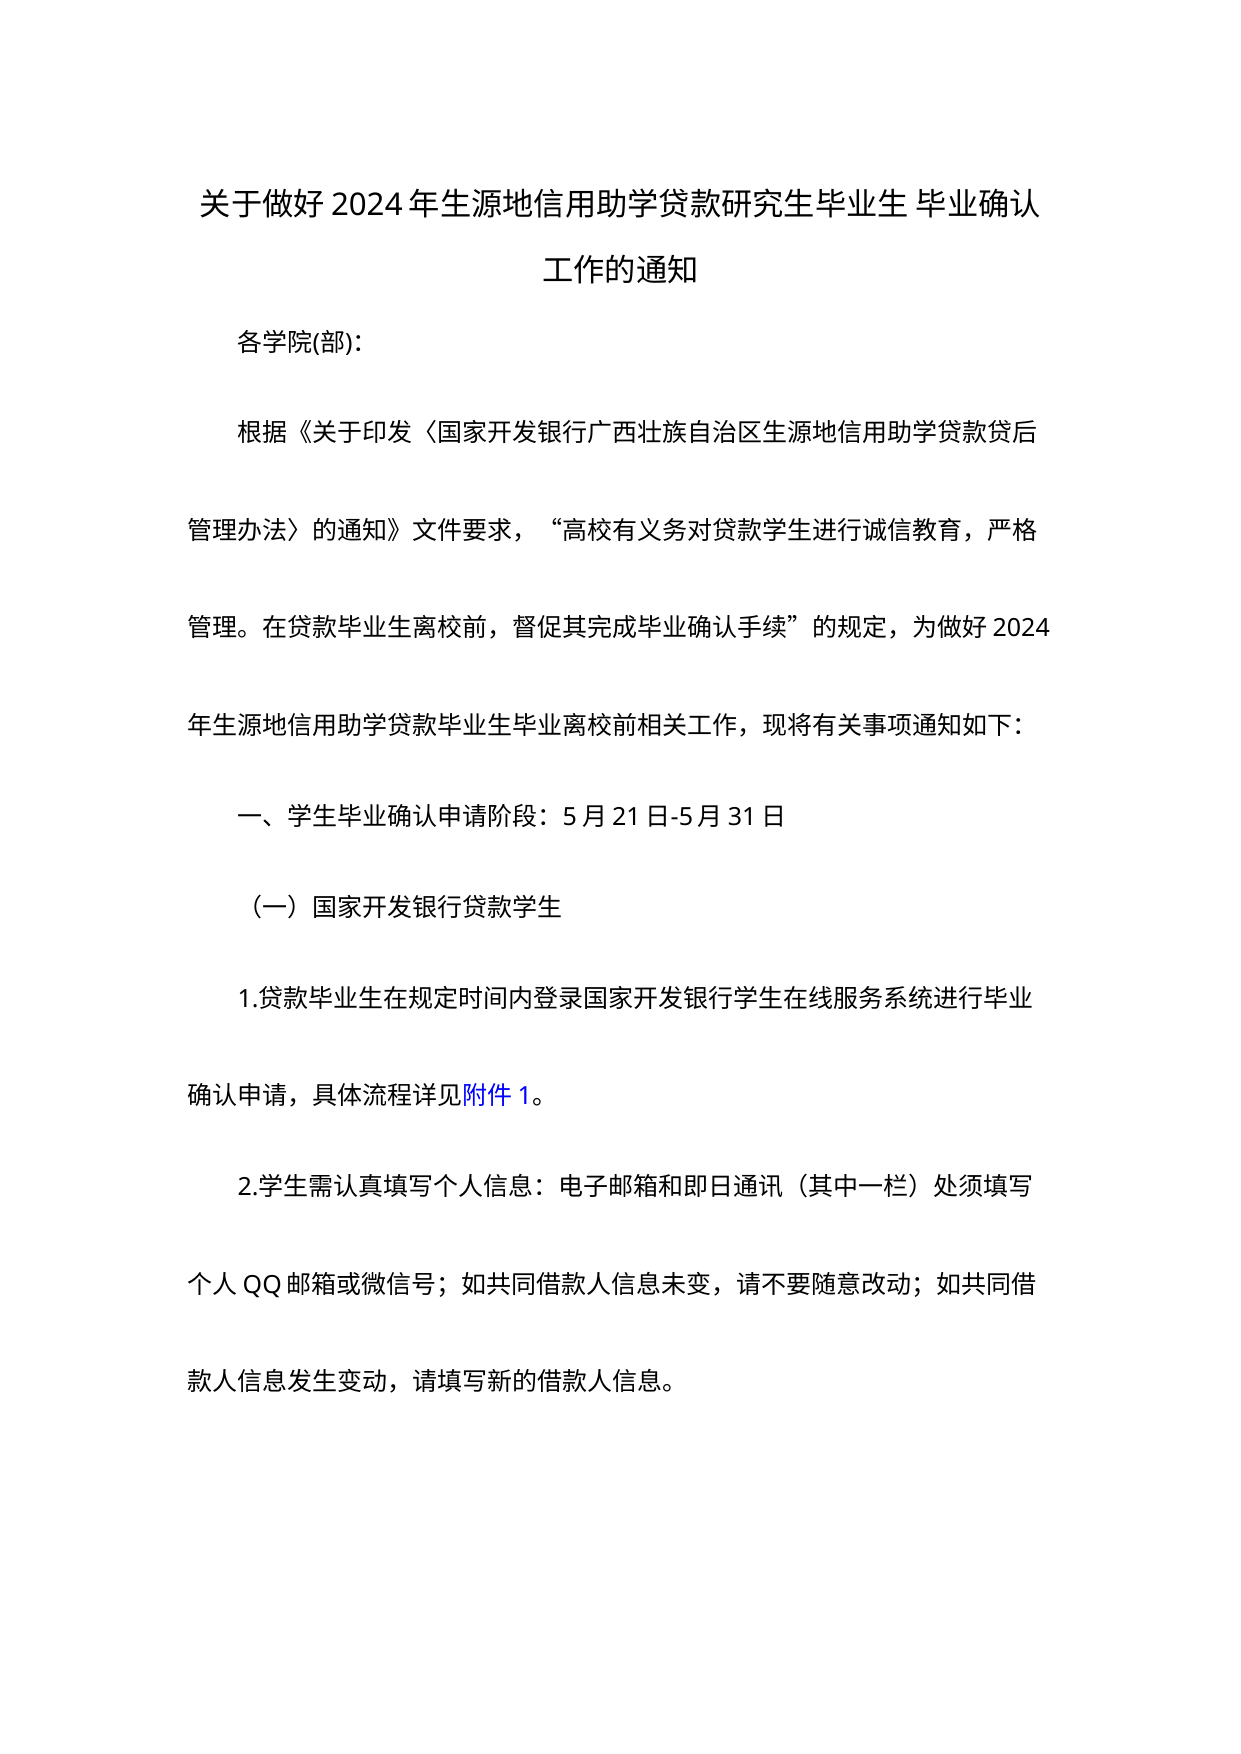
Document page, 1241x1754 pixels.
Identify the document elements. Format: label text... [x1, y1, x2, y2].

text 一、学生毕业确认申请阶段：5月21日-5月31日 [187, 782, 1053, 847]
text 1.贷款毕业生在规定时间内登录国家开发银行学生在线服务系统进行毕业确认申请，具体流程详见附件1。 [187, 964, 1053, 1126]
text 根据《关于印发〈国家开发银行广西壮族自治区生源地信用助学贷款贷后管理办法〉的通知》文件要求，“高校有义务对贷款学生进行诚信教育，严格管理。在贷款毕业生离校前，督促其完成毕业确认手续”的规定，为做好2024年生源地信用助学贷款毕业生毕业离校前相关工作，现将有关事项通知如下： [187, 398, 1053, 756]
text 关于做好2024年生源地信用助学贷款研究生毕业生 毕业确认工作的通知 [187, 170, 1053, 300]
text 各学院(部)： [187, 308, 1053, 373]
text 2.学生需认真填写个人信息：电子邮箱和即日通讯（其中一栏）处须填写个人QQ邮箱或微信号；如共同借款人信息未变，请不要随意改动；如共同借款人信息发生变动，请填写新的借款人信息。 [187, 1152, 1053, 1412]
text （一）国家开发银行贷款学生 [187, 873, 1053, 938]
